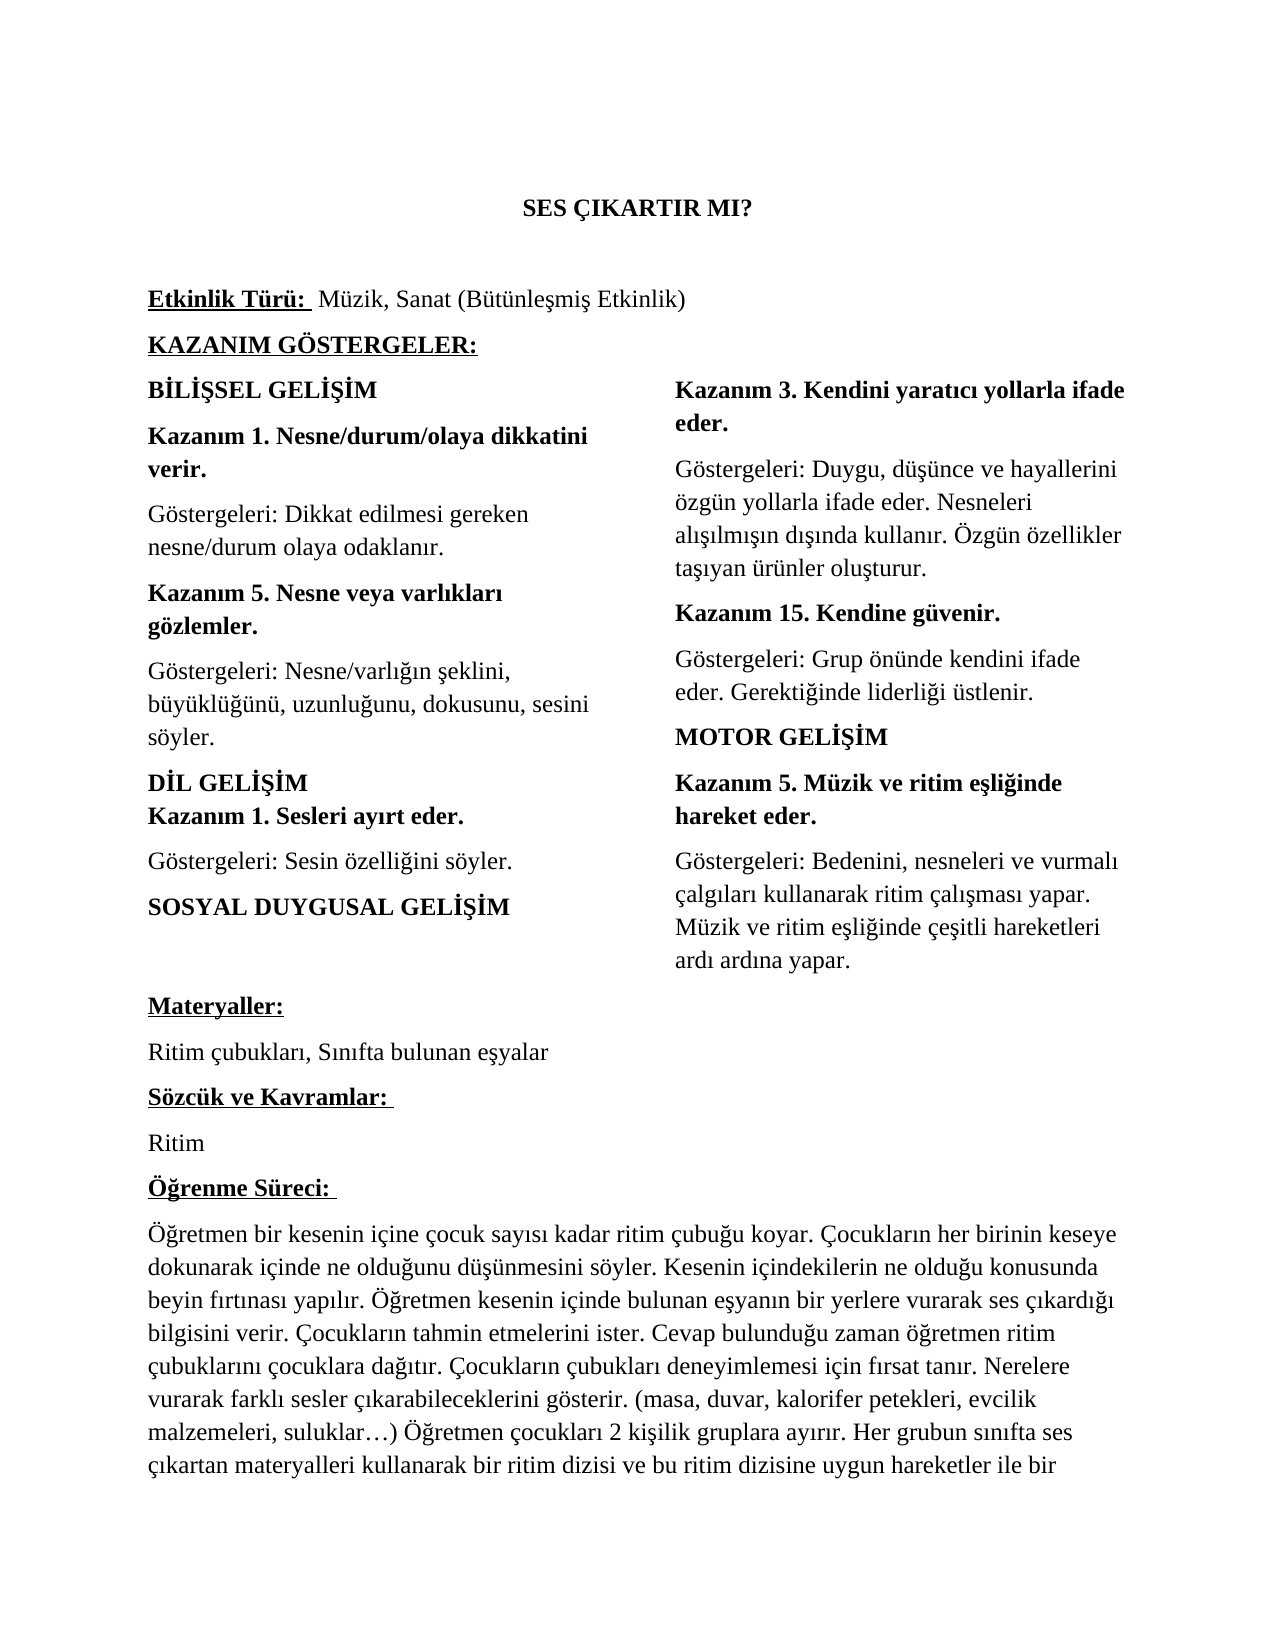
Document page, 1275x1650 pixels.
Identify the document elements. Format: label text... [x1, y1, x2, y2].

text Kazanım 3. Kendini yaratıcı yollarla ifade eder. [675, 375, 1127, 437]
text Etkinlik Türü: Müzik, Sanat (Bütünleşmiş Etkinlik) [148, 284, 1127, 313]
text SES ÇIKARTIR MI? [148, 193, 1127, 222]
text Materyaller: [148, 991, 1127, 1020]
text KAZANIM GÖSTERGELER: [148, 330, 1127, 358]
text DİL GELİŞİM Kazanım 1. Sesleri ayırt eder. [148, 768, 600, 830]
text Öğrenme Süreci: [148, 1173, 1127, 1202]
text Göstergeleri: Duygu, düşünce ve hayallerini özgün yollarla ifade eder. Nesneleri alışılmışın dışında kullanır. Özgün özellikler taşıyan ürünler oluşturur. [675, 454, 1127, 582]
text Kazanım 5. Müzik ve ritim eşliğinde hareket eder. [675, 768, 1127, 830]
text SOSYAL DUYGUSAL GELİŞİM [148, 892, 600, 921]
text Göstergeleri: Nesne/varlığın şeklini, büyüklüğünü, uzunluğunu, dokusunu, sesini söyler. [148, 656, 600, 751]
text Kazanım 5. Nesne veya varlıkları gözlemler. [148, 578, 600, 639]
text Kazanım 1. Nesne/durum/olaya dikkatini verir. [148, 421, 600, 482]
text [148, 1219, 1127, 1478]
text Göstergeleri: Bedenini, nesneleri ve vurmalı çalgıları kullanarak ritim çalışması yapar. Müzik ve ritim eşliğinde çeşitli hareketleri ardı ardına yapar. [675, 846, 1127, 974]
text Sözcük ve Kavramlar: [148, 1082, 1127, 1111]
text Göstergeleri: Dikkat edilmesi gereken nesne/durum olaya odaklanır. [148, 499, 600, 561]
text Ritim çubukları, Sınıfta bulunan eşyalar [148, 1037, 1127, 1065]
text Kazanım 15. Kendine güvenir. [675, 598, 1127, 627]
text Ritim [148, 1128, 1127, 1156]
text Göstergeleri: Grup önünde kendini ifade eder. Gerektiğinde liderliği üstlenir. [675, 644, 1127, 706]
text Göstergeleri: Sesin özelliğini söyler. [148, 846, 600, 875]
text MOTOR GELİŞİM [675, 722, 1127, 751]
text BİLİŞSEL GELİŞİM [148, 375, 600, 404]
